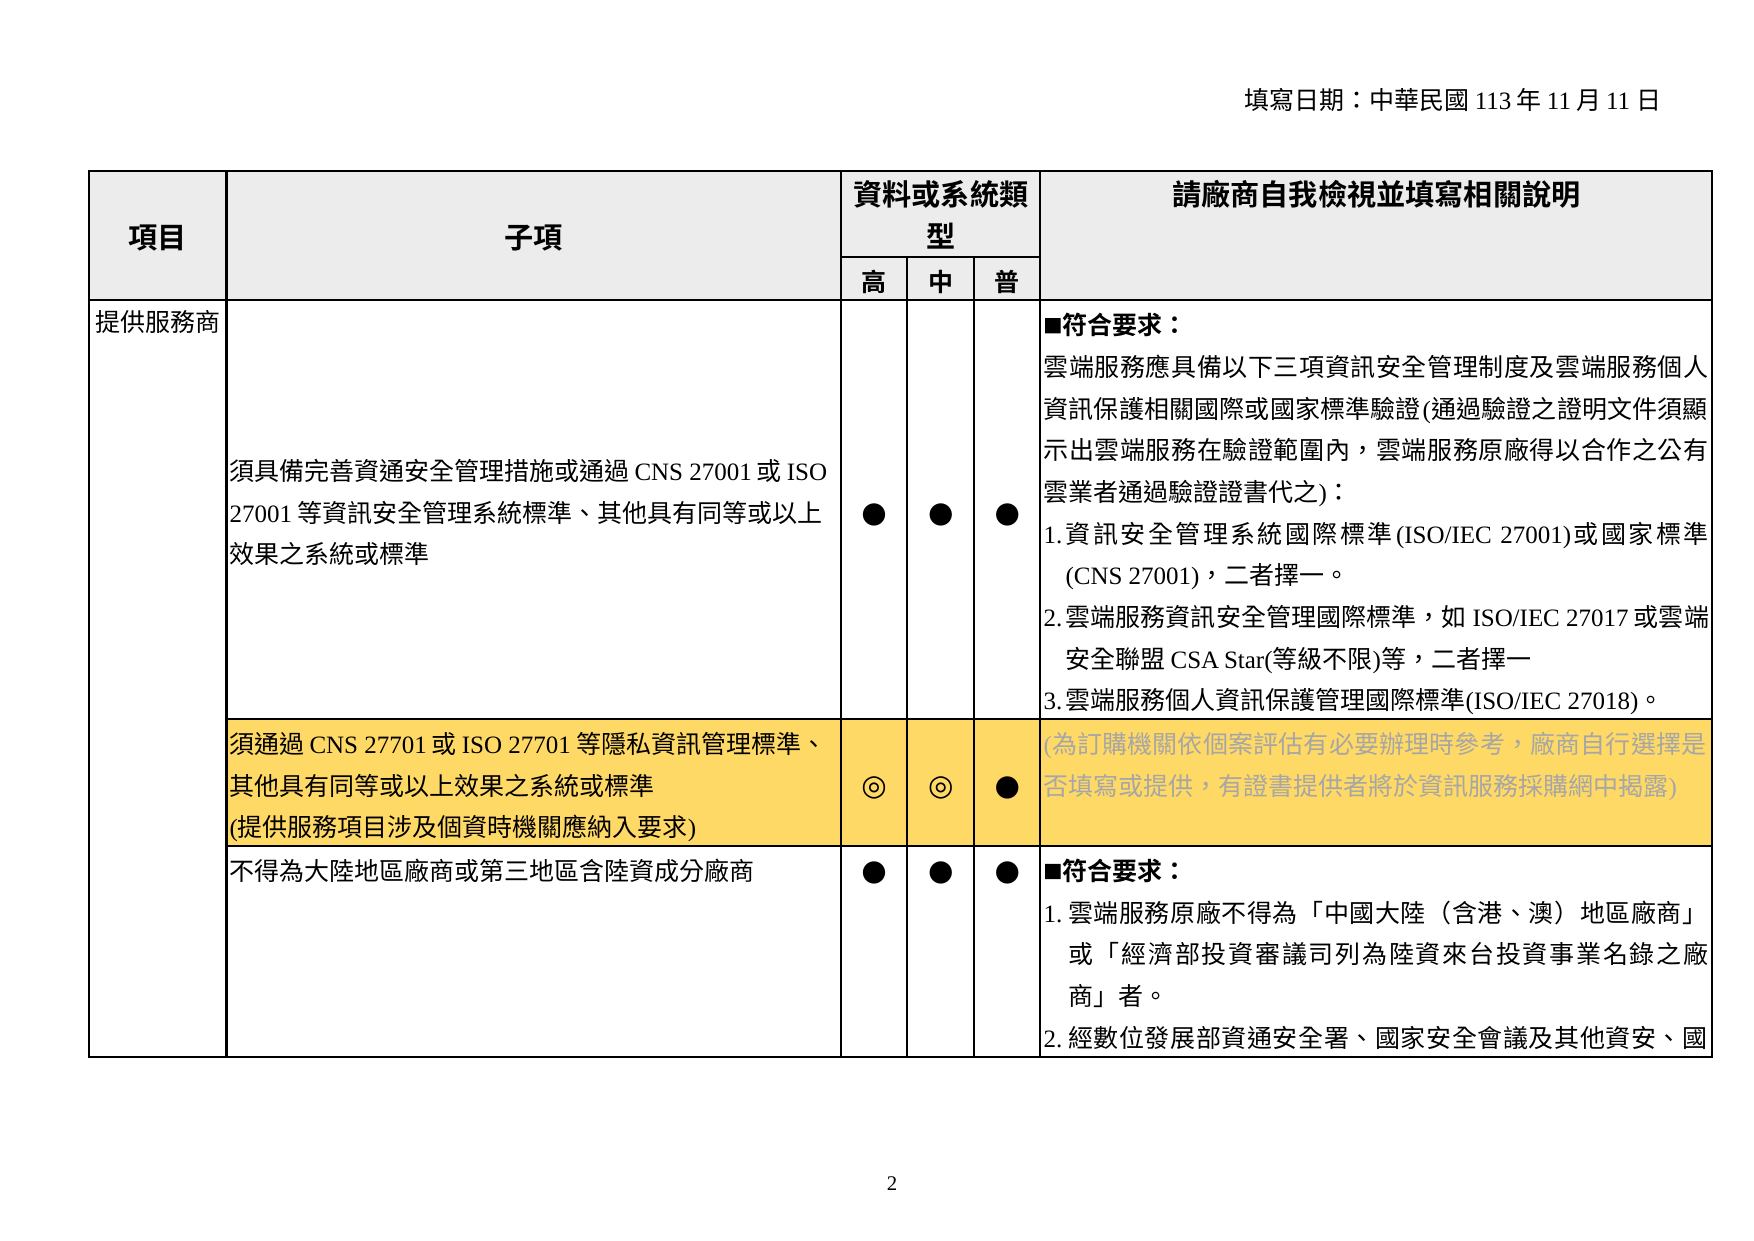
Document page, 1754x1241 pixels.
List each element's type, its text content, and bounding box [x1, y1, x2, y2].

table_cell ◎ [908, 720, 973, 845]
table_cell 不得為大陸地區廠商或第三地區含陸資成分廠商 [228, 847, 840, 1056]
table_cell 提供服務商 [90, 301, 225, 1056]
table_cell 普 [975, 258, 1039, 299]
table_header 資料或系統類型 [842, 172, 1039, 256]
table_header 子項 [228, 172, 840, 299]
table_header 項目 [90, 172, 225, 299]
table_cell ● [842, 301, 906, 718]
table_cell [1041, 847, 1711, 1056]
table_cell ◎ [842, 720, 906, 845]
table_cell ● [975, 847, 1039, 1056]
table_cell ● [842, 847, 906, 1056]
table_header 請廠商自我檢視並填寫相關說明 [1041, 172, 1711, 299]
table_cell ● [908, 847, 973, 1056]
table_cell 中 [908, 258, 973, 299]
table_cell 高 [842, 258, 906, 299]
table_cell 須具備完善資通安全管理措施或通過CNS 27001或ISO 27001等資訊安全管理系統標準、其他具有同等或以上效果之系統或標準 [228, 301, 840, 718]
table_cell (為訂購機關依個案評估有必要辦理時參考，廠商自行選擇是否填寫或提供，有證書提供者將於資訊服務採購網中揭露) [1041, 720, 1711, 845]
table_cell ● [975, 301, 1039, 718]
table_cell 須通過CNS 27701或ISO 27701等隱私資訊管理標準、其他具有同等或以上效果之系統或標準 (提供服務項目涉及個資時機關應納入要求) [228, 720, 840, 845]
table_cell ● [908, 301, 973, 718]
table_cell ● [975, 720, 1039, 845]
table_cell 符合要求： 雲端服務應具備以下三項資訊安全管理制度及雲端服務個人資訊保護相關國際或國家標準驗證(通過驗證之證明文件須顯示出雲端服務在驗證範圍內，雲端服務原廠得以合作之公有雲業者通過驗證證書代之)： 資訊安全管理系統國際標準(ISO/IEC 27001)或國家標準(CNS 27001)，二者擇一。 雲端服務資訊安全管理國際標準，如ISO/IEC 27017或雲端安全聯盟CSA Star(等級不限)等，二者擇一 雲端服務個人資訊保護管理國際標準(ISO/IEC 27018)。 [1041, 301, 1711, 718]
